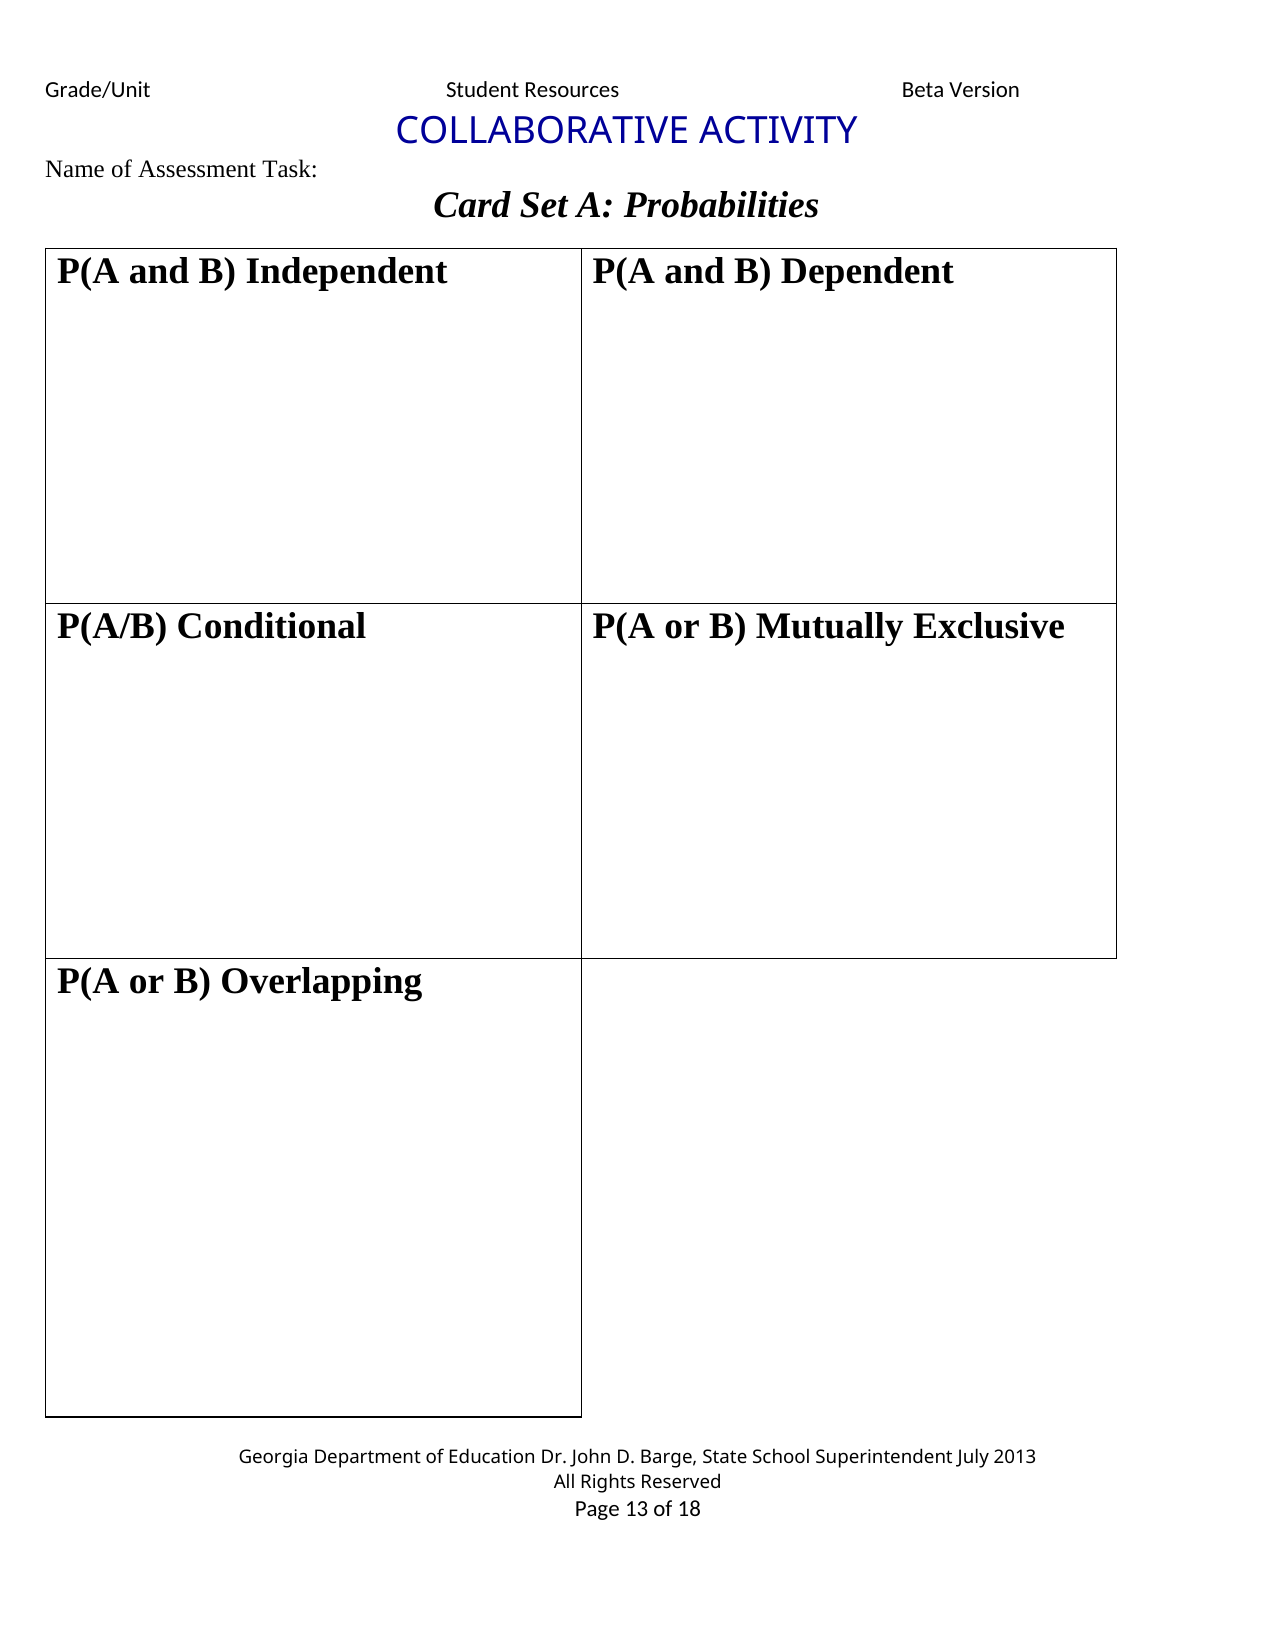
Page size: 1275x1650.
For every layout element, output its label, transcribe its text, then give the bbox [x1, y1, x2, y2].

table_header COLLABORATIVE ACTIVITY [34, 103, 1219, 154]
table_cell Name of Assessment Task: [34, 154, 1219, 183]
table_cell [34, 183, 1219, 1417]
